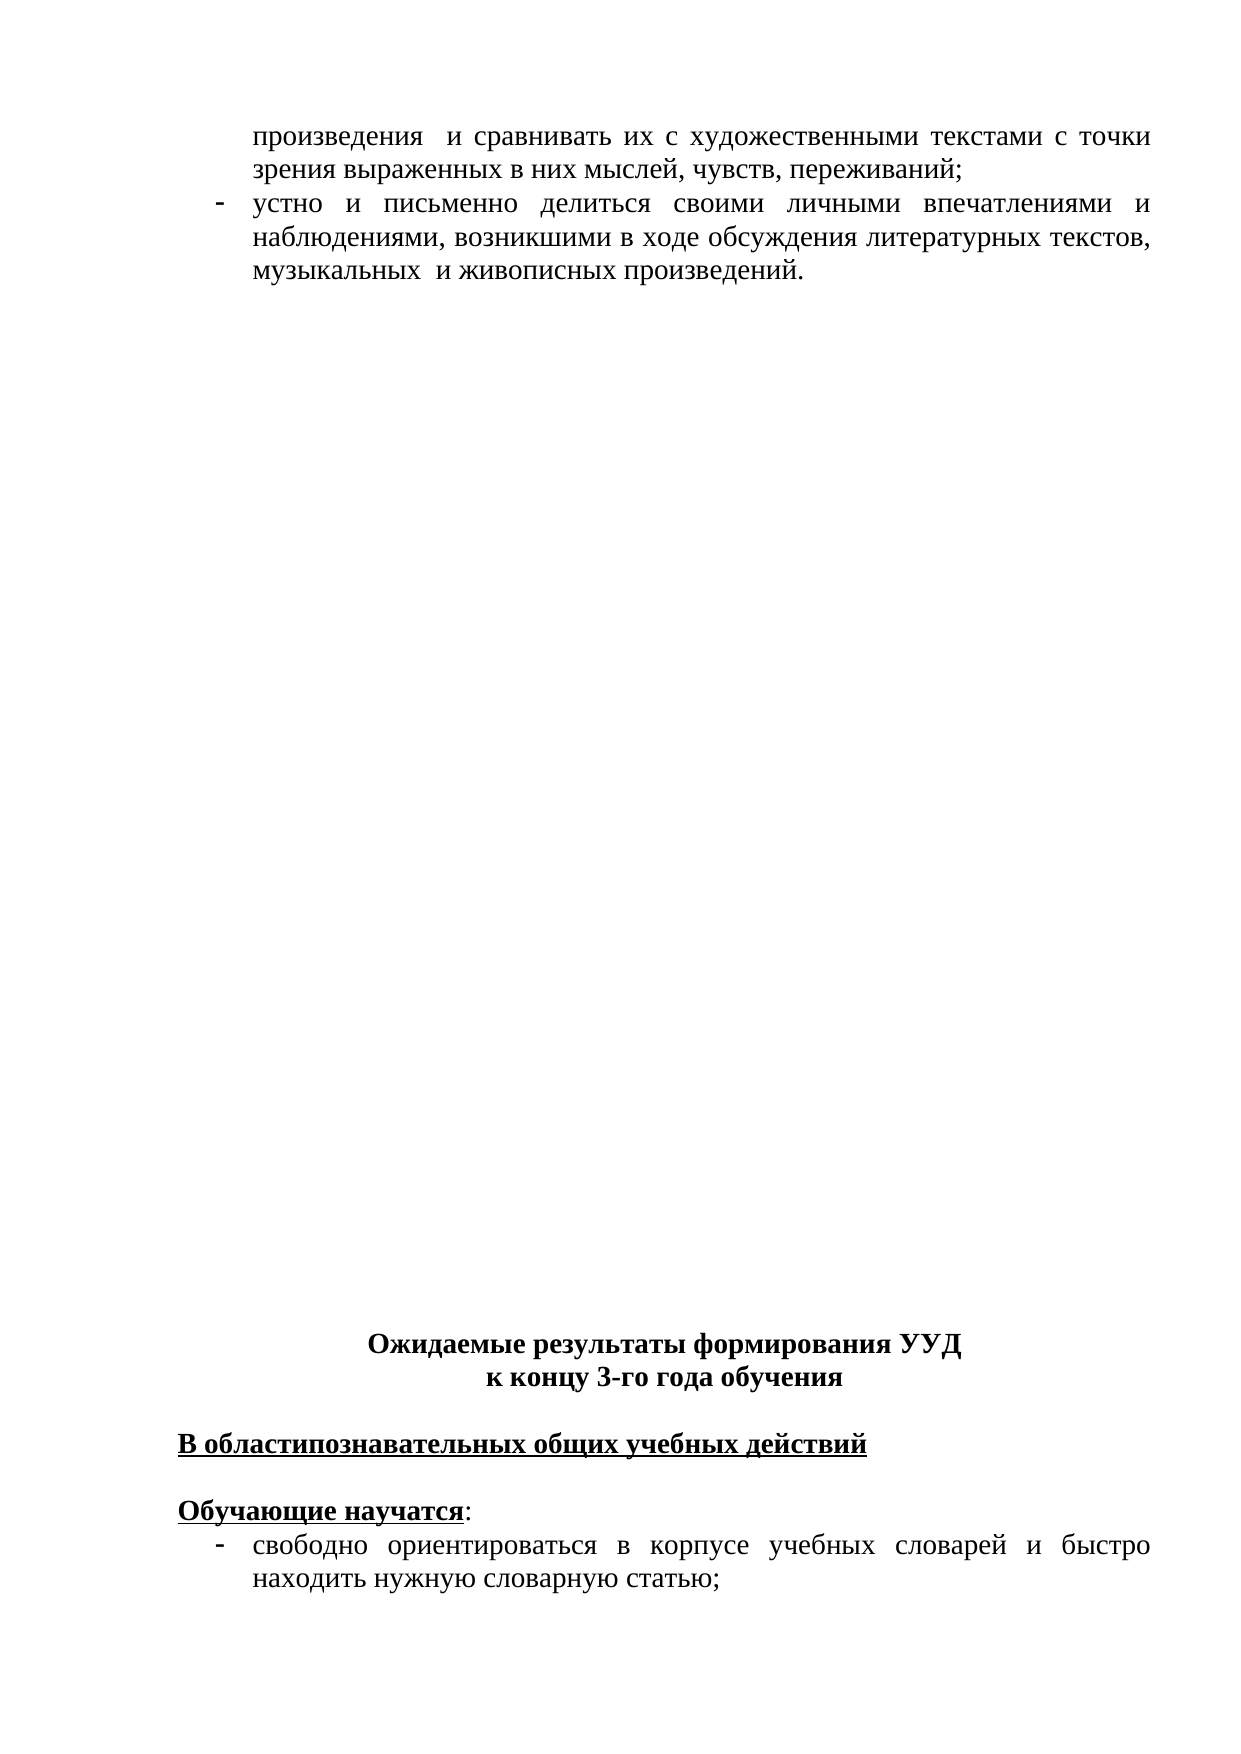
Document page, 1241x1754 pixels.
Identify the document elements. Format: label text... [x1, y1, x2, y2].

text Ожидаемые результаты формирования УУД [177, 1326, 1152, 1359]
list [215, 118, 1152, 185]
text Обучающие научатся: [177, 1493, 1152, 1527]
list устно и письменно делиться своими личными впечатлениями и наблюдениями, возникшими в ходе обсуждения литературных текстов, музыкальных и живописных произведений. [215, 185, 1152, 286]
text к концу 3-го года обучения [177, 1359, 1152, 1393]
list свободно ориентироваться в корпусе учебных словарей и быстро находить нужную словарную статью; [215, 1527, 1152, 1594]
text В областипознавательных общих учебных действий [177, 1426, 1152, 1460]
